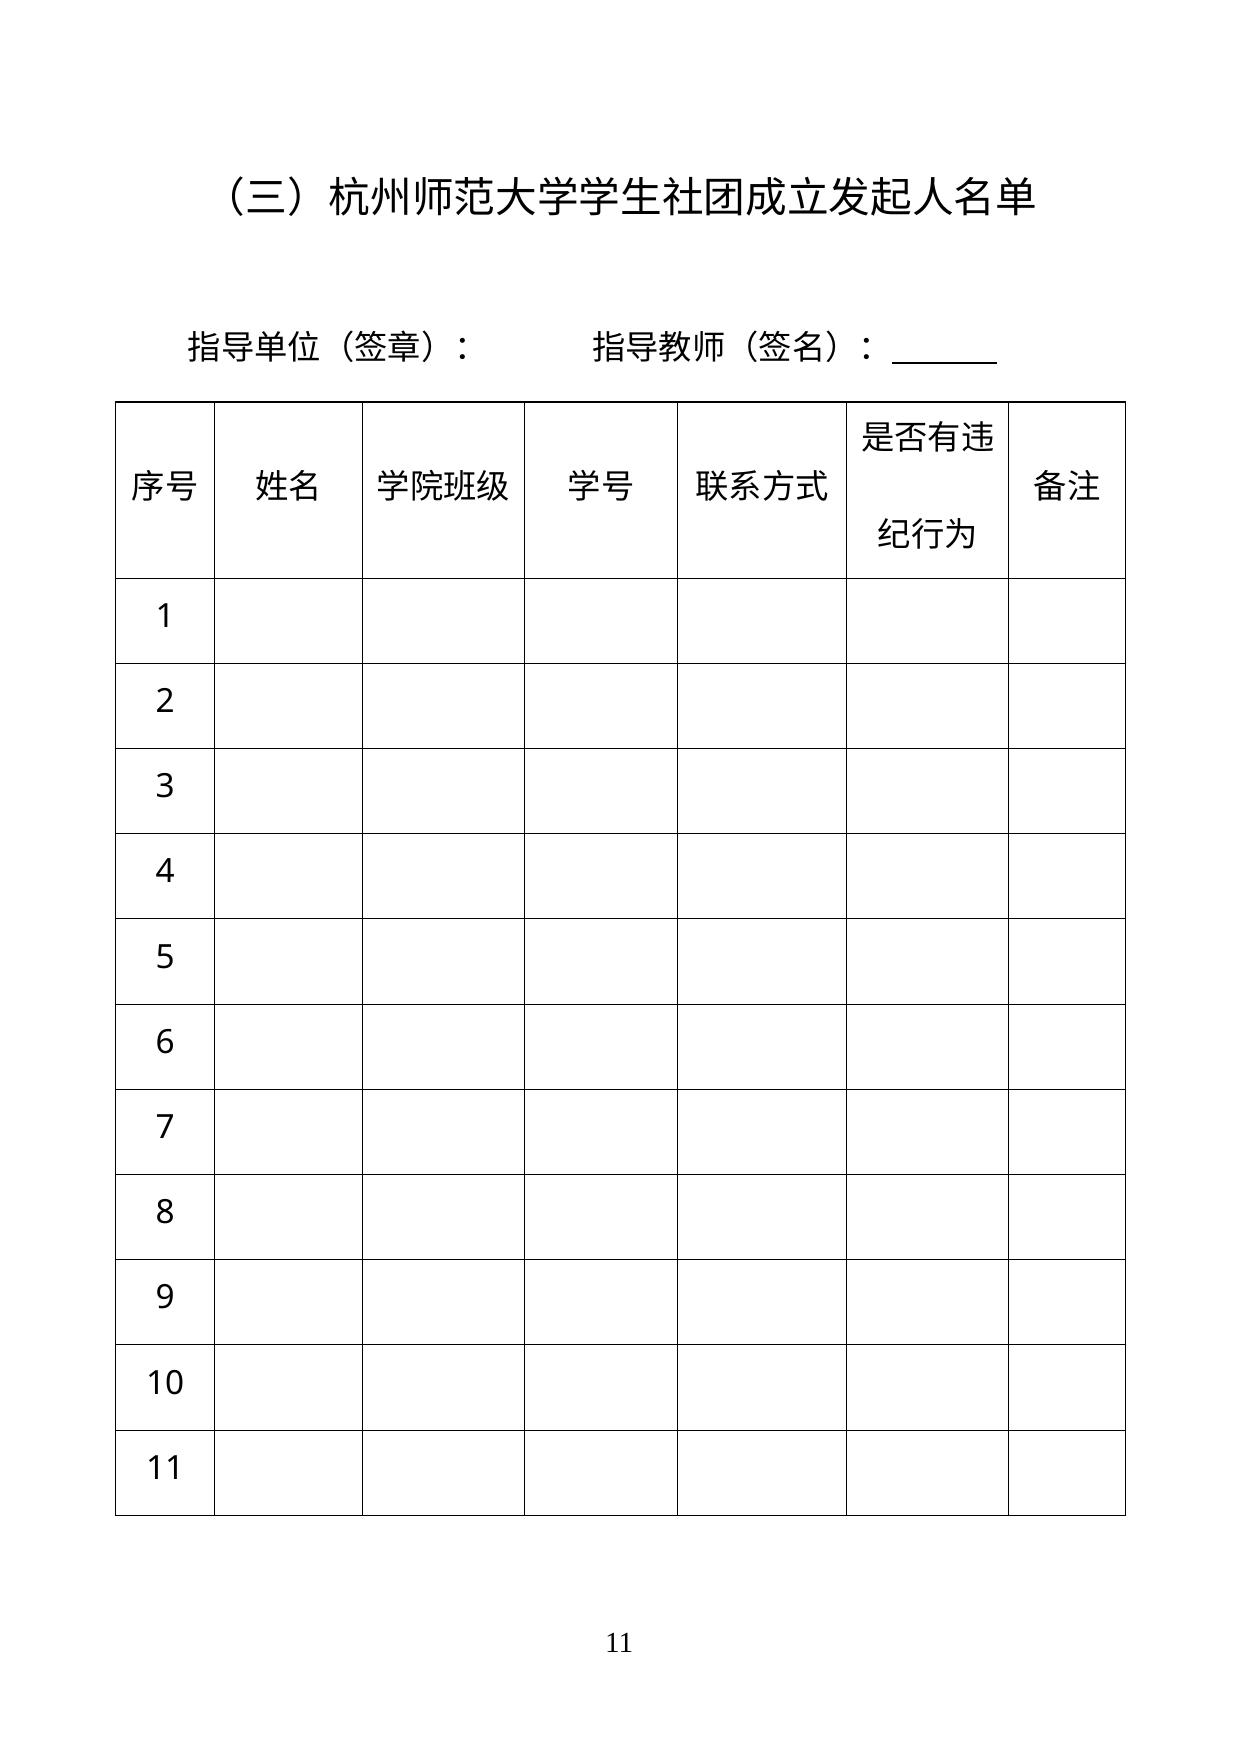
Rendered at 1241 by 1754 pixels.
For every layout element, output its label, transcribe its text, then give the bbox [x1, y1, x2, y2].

table_cell 9 [116, 1260, 214, 1344]
table_cell [1009, 1090, 1125, 1174]
table_cell [678, 749, 846, 833]
table_cell [678, 1431, 846, 1515]
table_cell [525, 749, 677, 833]
table_cell [363, 919, 524, 1003]
table_cell [363, 1431, 524, 1515]
table_cell [1009, 1175, 1125, 1259]
table_cell [847, 664, 1008, 748]
table_header 姓名 [215, 403, 362, 577]
table_cell [363, 1005, 524, 1089]
table_cell [215, 664, 362, 748]
table_cell [525, 919, 677, 1003]
table_cell [678, 1345, 846, 1429]
table_cell [678, 1175, 846, 1259]
table_cell [678, 579, 846, 663]
table_header 学号 [525, 403, 677, 577]
table_cell [847, 579, 1008, 663]
table_cell [363, 749, 524, 833]
table_cell [525, 1005, 677, 1089]
table_cell [1009, 1345, 1125, 1429]
table_cell [1009, 1005, 1125, 1089]
table_cell [215, 919, 362, 1003]
table_cell [363, 1090, 524, 1174]
table_cell [525, 664, 677, 748]
table_cell [1009, 919, 1125, 1003]
table_cell 2 [116, 664, 214, 748]
table_cell 3 [116, 749, 214, 833]
table_cell [847, 1175, 1008, 1259]
table_cell [215, 1090, 362, 1174]
table_header 备注 [1009, 403, 1125, 577]
table_cell [525, 1345, 677, 1429]
table_cell [1009, 579, 1125, 663]
table_cell [1009, 749, 1125, 833]
table_cell [847, 834, 1008, 918]
table_cell 7 [116, 1090, 214, 1174]
table_cell [525, 1431, 677, 1515]
table_cell [215, 1345, 362, 1429]
table_cell [525, 1175, 677, 1259]
table_cell 8 [116, 1175, 214, 1259]
table_cell [215, 1260, 362, 1344]
table_cell [363, 1345, 524, 1429]
table_cell [678, 1005, 846, 1089]
table_cell [215, 749, 362, 833]
table_cell [525, 1090, 677, 1174]
table_cell [215, 1005, 362, 1089]
table_header 联系方式 [678, 403, 846, 577]
table_cell [847, 1260, 1008, 1344]
table_cell [363, 579, 524, 663]
table_cell [678, 1090, 846, 1174]
table_cell [847, 1345, 1008, 1429]
text （三）杭州师范大学学生社团成立发起人名单 [187, 162, 1053, 227]
table_cell [847, 1431, 1008, 1515]
table_cell 1 [116, 579, 214, 663]
table_cell [525, 1260, 677, 1344]
table_cell 11 [116, 1431, 214, 1515]
table_cell [847, 749, 1008, 833]
table_cell [678, 1260, 846, 1344]
table_cell [678, 919, 846, 1003]
text 指导单位（签章）： 指导教师（签名）： [187, 312, 1053, 377]
table_cell [363, 1175, 524, 1259]
table_cell 5 [116, 919, 214, 1003]
table_cell [1009, 1260, 1125, 1344]
table_header 学院班级 [363, 403, 524, 577]
table_cell [847, 1090, 1008, 1174]
table_cell [847, 919, 1008, 1003]
table_cell [363, 1260, 524, 1344]
table_cell [1009, 834, 1125, 918]
table_cell [215, 579, 362, 663]
table_cell [525, 834, 677, 918]
table_cell [847, 1005, 1008, 1089]
table_header 序号 [116, 403, 214, 577]
table_header 是否有违纪行为 [847, 403, 1008, 577]
table_cell [525, 579, 677, 663]
table_cell [215, 1175, 362, 1259]
table_cell [678, 664, 846, 748]
table_cell [215, 1431, 362, 1515]
table_cell 4 [116, 834, 214, 918]
table_cell [363, 664, 524, 748]
table_cell [1009, 664, 1125, 748]
table_cell [678, 834, 846, 918]
table_cell [1009, 1431, 1125, 1515]
table_cell [363, 834, 524, 918]
table_cell 6 [116, 1005, 214, 1089]
table_cell 10 [116, 1345, 214, 1429]
table_cell [215, 834, 362, 918]
